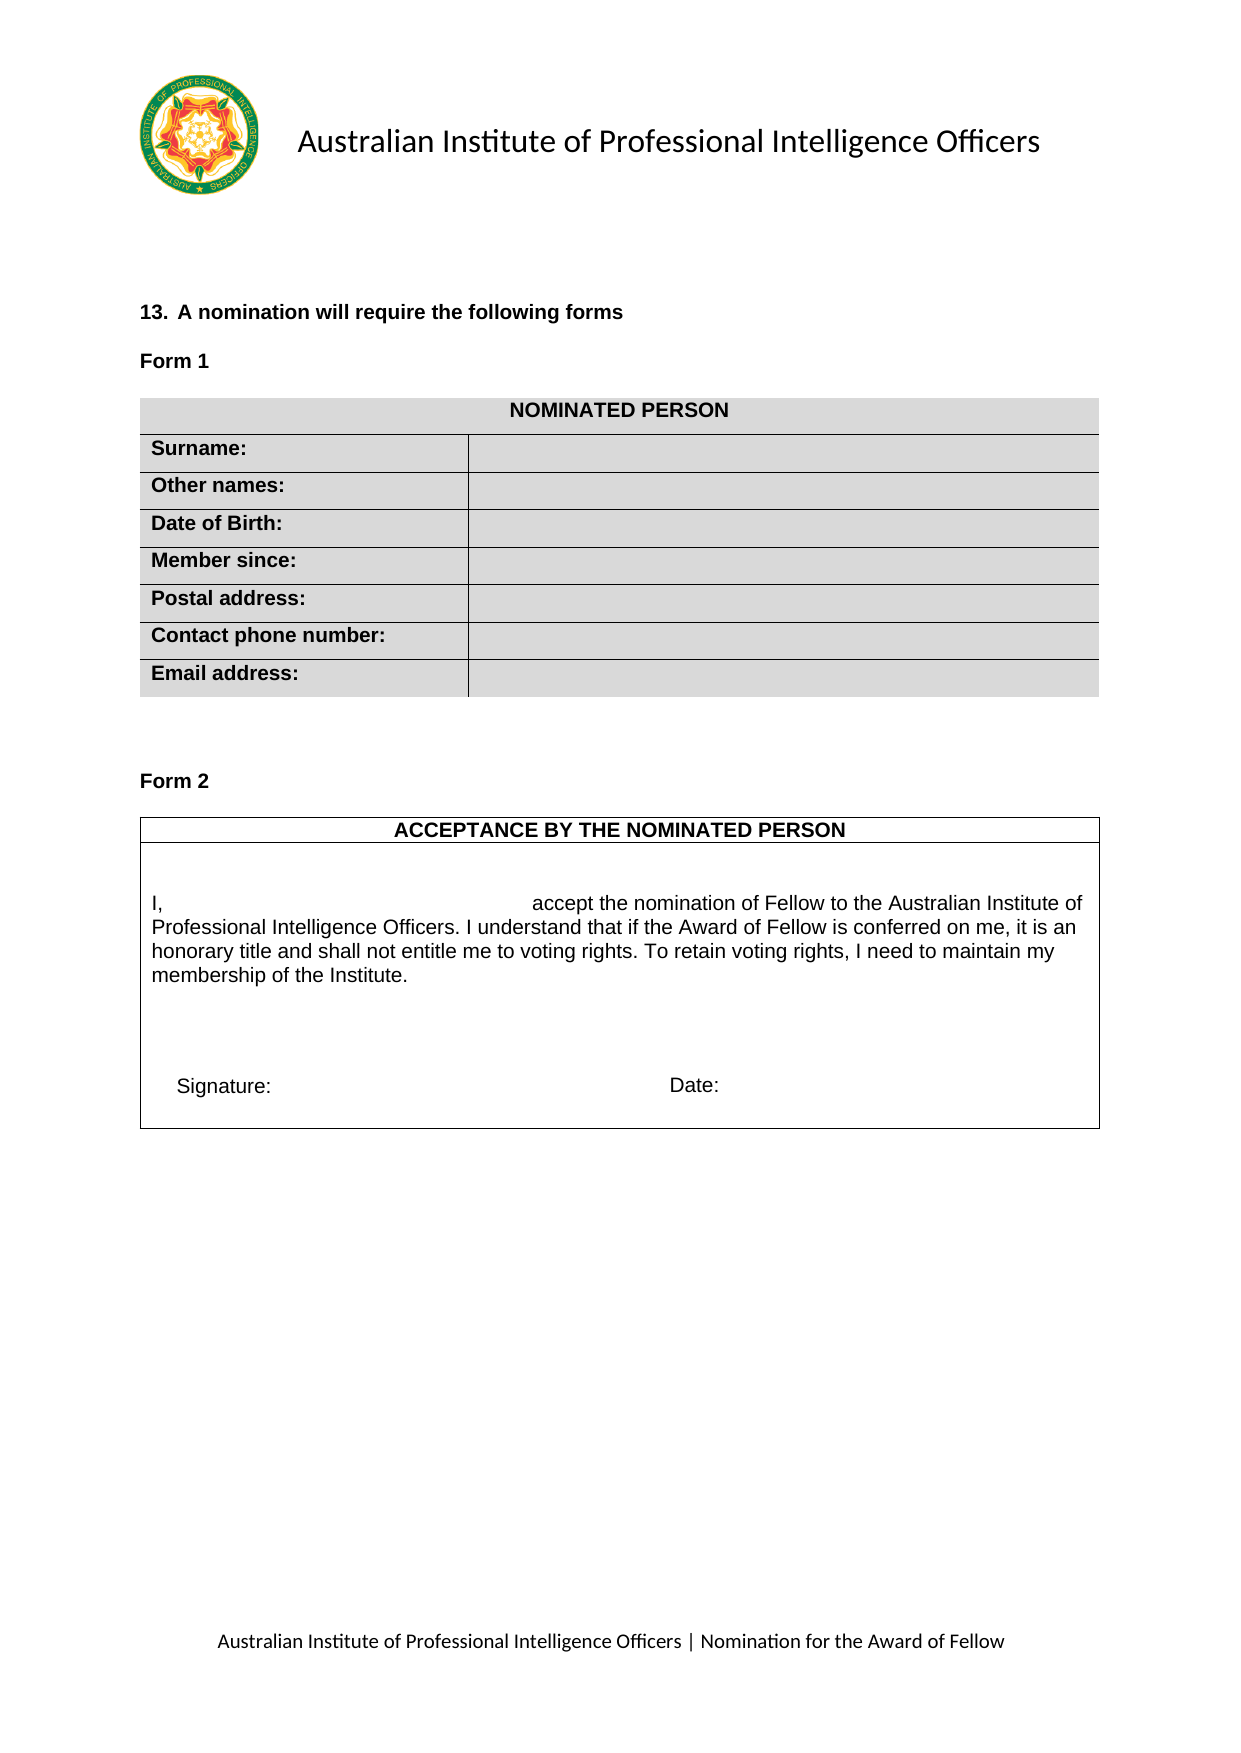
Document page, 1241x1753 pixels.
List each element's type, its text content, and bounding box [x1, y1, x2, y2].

table_cell I, accept the nomination of Fellow to the Australian Institute of Professional Intelligence Officers. I understand that if the Award of Fellow is conferred on me, it is an honorary title and shall not entitle me to voting rights. To retain voting rights, I need to maintain my membership of the Institute. [141, 843, 1099, 1128]
table_header NOMINATED PERSON [140, 398, 1099, 434]
text Form 1 [139, 349, 1101, 373]
table_cell Postal address: [140, 585, 468, 622]
table_cell [469, 548, 1099, 584]
table_cell Contact phone number: [140, 623, 468, 659]
table_cell Other names: [140, 473, 468, 509]
table_cell Surname: [140, 435, 468, 472]
table_cell Member since: [140, 548, 468, 584]
table_header ACCEPTANCE BY THE NOMINATED PERSON [141, 818, 1099, 842]
table_cell [469, 510, 1099, 547]
table_cell [469, 473, 1099, 509]
text Form 2 [139, 769, 1101, 793]
table_cell [469, 585, 1099, 622]
table_cell [469, 660, 1099, 697]
table_cell [469, 435, 1099, 472]
table_cell [469, 623, 1099, 659]
picture [139, 75, 259, 195]
table_cell Date of Birth: [140, 510, 468, 547]
table_cell Email address: [140, 660, 468, 697]
list A nomination will require the following forms [139, 300, 1101, 324]
